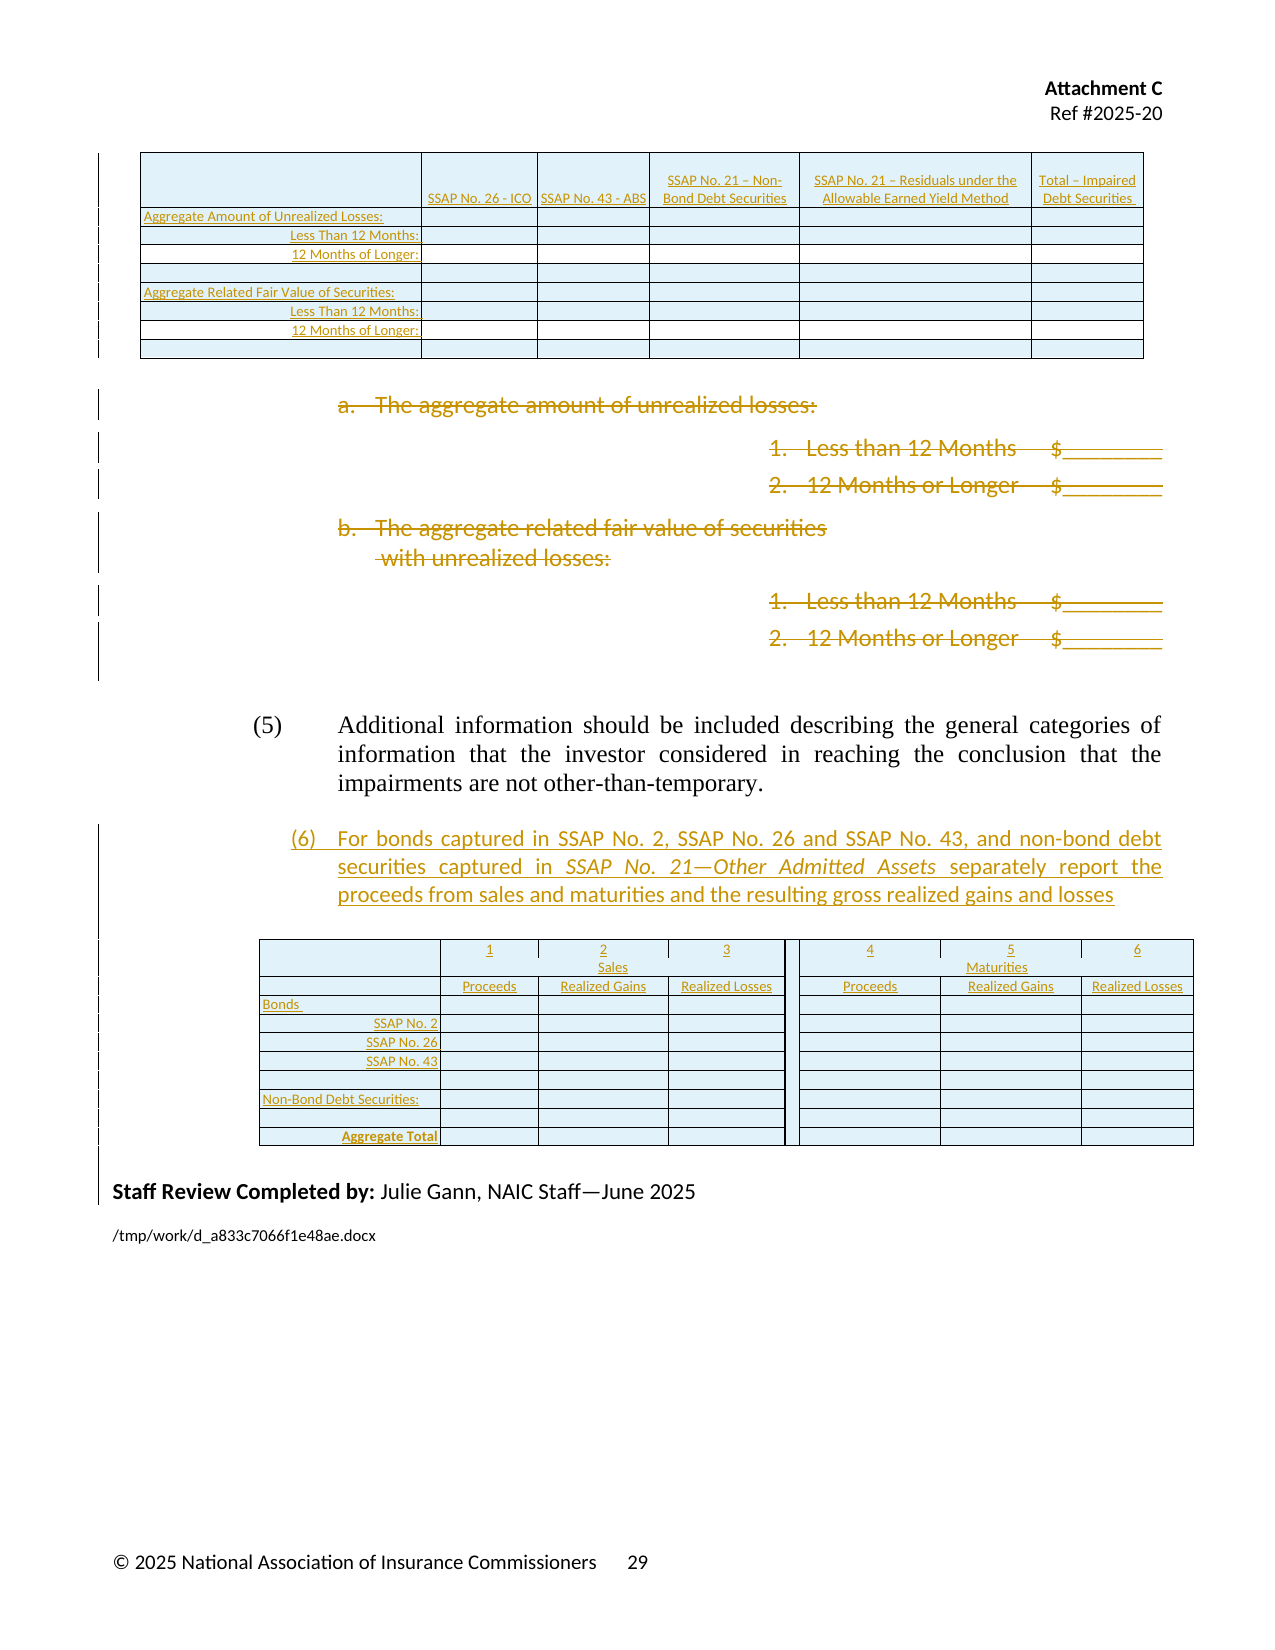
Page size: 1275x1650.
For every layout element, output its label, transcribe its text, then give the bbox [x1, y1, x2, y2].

table_cell [1032, 321, 1143, 339]
table_cell [141, 321, 421, 339]
table_cell [800, 321, 1031, 339]
table_cell [141, 245, 421, 263]
table_cell [538, 245, 649, 263]
text (5) Additional information should be included describing the general categories of information that the investor considered in reaching the conclusion that the impairments are not other-than-temporary. [112, 710, 1162, 796]
table_cell [422, 245, 537, 263]
table_cell [422, 321, 537, 339]
table_cell [650, 245, 799, 263]
table_cell [1032, 245, 1143, 263]
table_cell [538, 321, 649, 339]
text Staff Review Completed by: Julie Gann, NAIC Staff—June 2025 [112, 1177, 1162, 1205]
table_cell [650, 321, 799, 339]
table_cell [800, 245, 1031, 263]
text https://naiconline.sharepoint.com/teams/FRSStatutoryAccounting/National Meetings/A. National Meeting Materials/2025/08-11-25 Summer National Meeting/Meeting/C - 25-20 - Debt Disclosures.docx [112, 1225, 1162, 1246]
